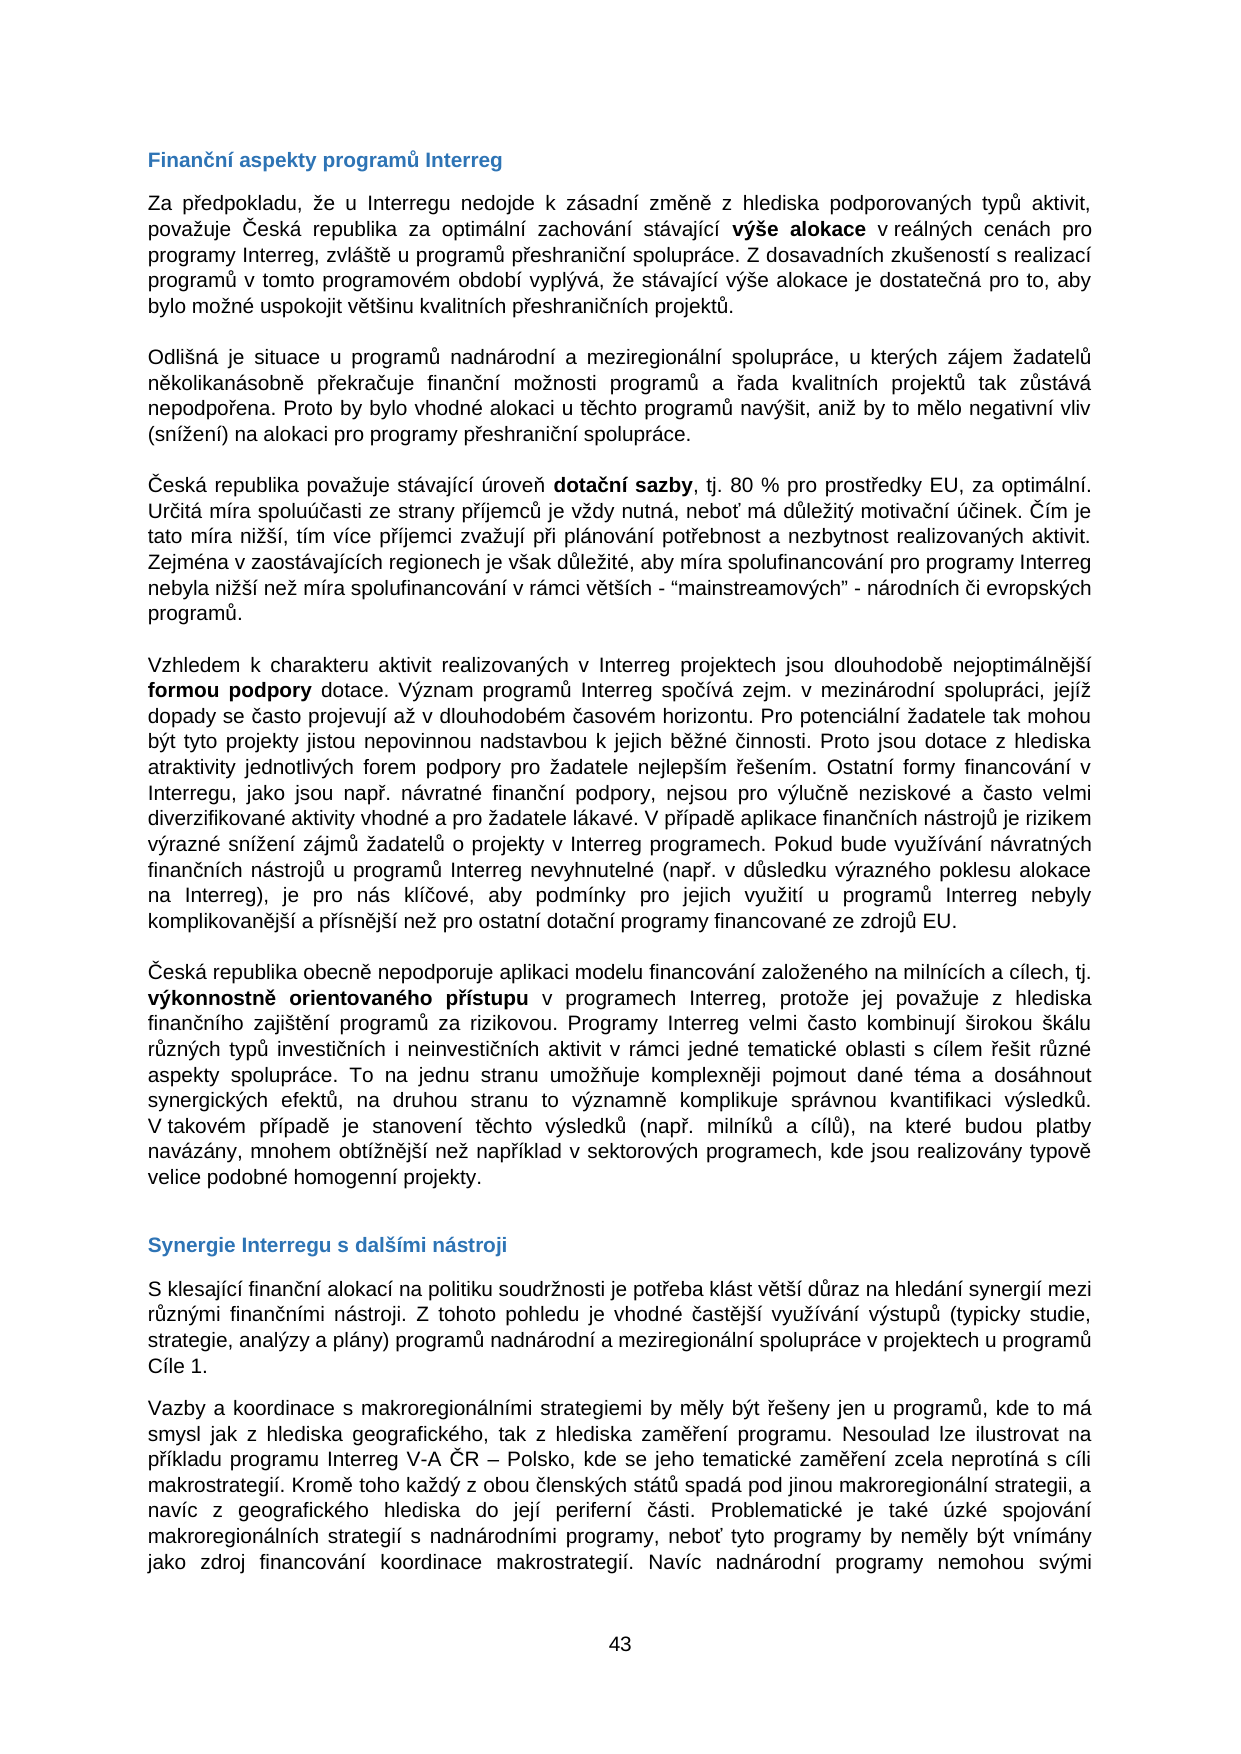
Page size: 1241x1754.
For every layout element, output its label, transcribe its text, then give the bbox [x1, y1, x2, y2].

text Česká republika považuje stávající úroveň dotační sazby, tj. 80 % pro prostředky EU, za optimální. Určitá míra spoluúčasti ze strany příjemců je vždy nutná, neboť má důležitý motivační účinek. Čím je tato míra nižší, tím více příjemci zvažují při plánování potřebnost a nezbytnost realizovaných aktivit. Zejména v zaostávajících regionech je však důležité, aby míra spolufinancování pro programy Interreg nebyla nižší než míra spolufinancování v rámci větších - “mainstreamových” - národních či evropských programů. [148, 473, 1093, 625]
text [148, 1396, 1093, 1573]
text Synergie Interregu s dalšími nástroji [148, 1233, 1093, 1257]
text Vzhledem k charakteru aktivit realizovaných v Interreg projektech jsou dlouhodobě nejoptimálnější formou podpory dotace. Význam programů Interreg spočívá zejm. v mezinárodní spolupráci, jejíž dopady se často projevují až v dlouhodobém časovém horizontu. Pro potenciální žadatele tak mohou být tyto projekty jistou nepovinnou nadstavbou k jejich běžné činnosti. Proto jsou dotace z hlediska atraktivity jednotlivých forem podpory pro žadatele nejlepším řešením. Ostatní formy financování v Interregu, jako jsou např. návratné finanční podpory, nejsou pro výlučně neziskové a často velmi diverzifikované aktivity vhodné a pro žadatele lákavé. V případě aplikace finančních nástrojů je rizikem výrazné snížení zájmů žadatelů o projekty v Interreg programech. Pokud bude využívání návratných finančních nástrojů u programů Interreg nevyhnutelné (např. v důsledku výrazného poklesu alokace na Interreg), je pro nás klíčové, aby podmínky pro jejich využití u programů Interreg nebyly komplikovanější a přísnější než pro ostatní dotační programy financované ze zdrojů EU. [148, 652, 1093, 933]
text Finanční aspekty programů Interreg [148, 148, 1093, 172]
text Za předpokladu, že u Interregu nedojde k zásadní změně z hlediska podporovaných typů aktivit, považuje Česká republika za optimální zachování stávající výše alokace v reálných cenách pro programy Interreg, zvláště u programů přeshraniční spolupráce. Z dosavadních zkušeností s realizací programů v tomto programovém období vyplývá, že stávající výše alokace je dostatečná pro to, aby bylo možné uspokojit většinu kvalitních přeshraničních projektů. [148, 191, 1093, 318]
text S klesající finanční alokací na politiku soudržnosti je potřeba klást větší důraz na hledání synergií mezi různými finančními nástroji. Z tohoto pohledu je vhodné častější využívání výstupů (typicky studie, strategie, analýzy a plány) programů nadnárodní a meziregionální spolupráce v projektech u programů Cíle 1. [148, 1277, 1093, 1377]
text Česká republika obecně nepodporuje aplikaci modelu financování založeného na milnících a cílech, tj. výkonnostně orientovaného přístupu v programech Interreg, protože jej považuje z hlediska finančního zajištění programů za rizikovou. Programy Interreg velmi často kombinují širokou škálu různých typů investičních i neinvestičních aktivit v rámci jedné tematické oblasti s cílem řešit různé aspekty spolupráce. To na jednu stranu umožňuje komplexněji pojmout dané téma a dosáhnout synergických efektů, na druhou stranu to významně komplikuje správnou kvantifikaci výsledků. V takovém případě je stanovení těchto výsledků (např. milníků a cílů), na které budou platby navázány, mnohem obtížnější než například v sektorových programech, kde jsou realizovány typově velice podobné homogenní projekty. [148, 960, 1093, 1189]
text Odlišná je situace u programů nadnárodní a meziregionální spolupráce, u kterých zájem žadatelů několikanásobně překračuje finanční možnosti programů a řada kvalitních projektů tak zůstává nepodpořena. Proto by bylo vhodné alokaci u těchto programů navýšit, aniž by to mělo negativní vliv (snížení) na alokaci pro programy přeshraniční spolupráce. [148, 345, 1093, 446]
